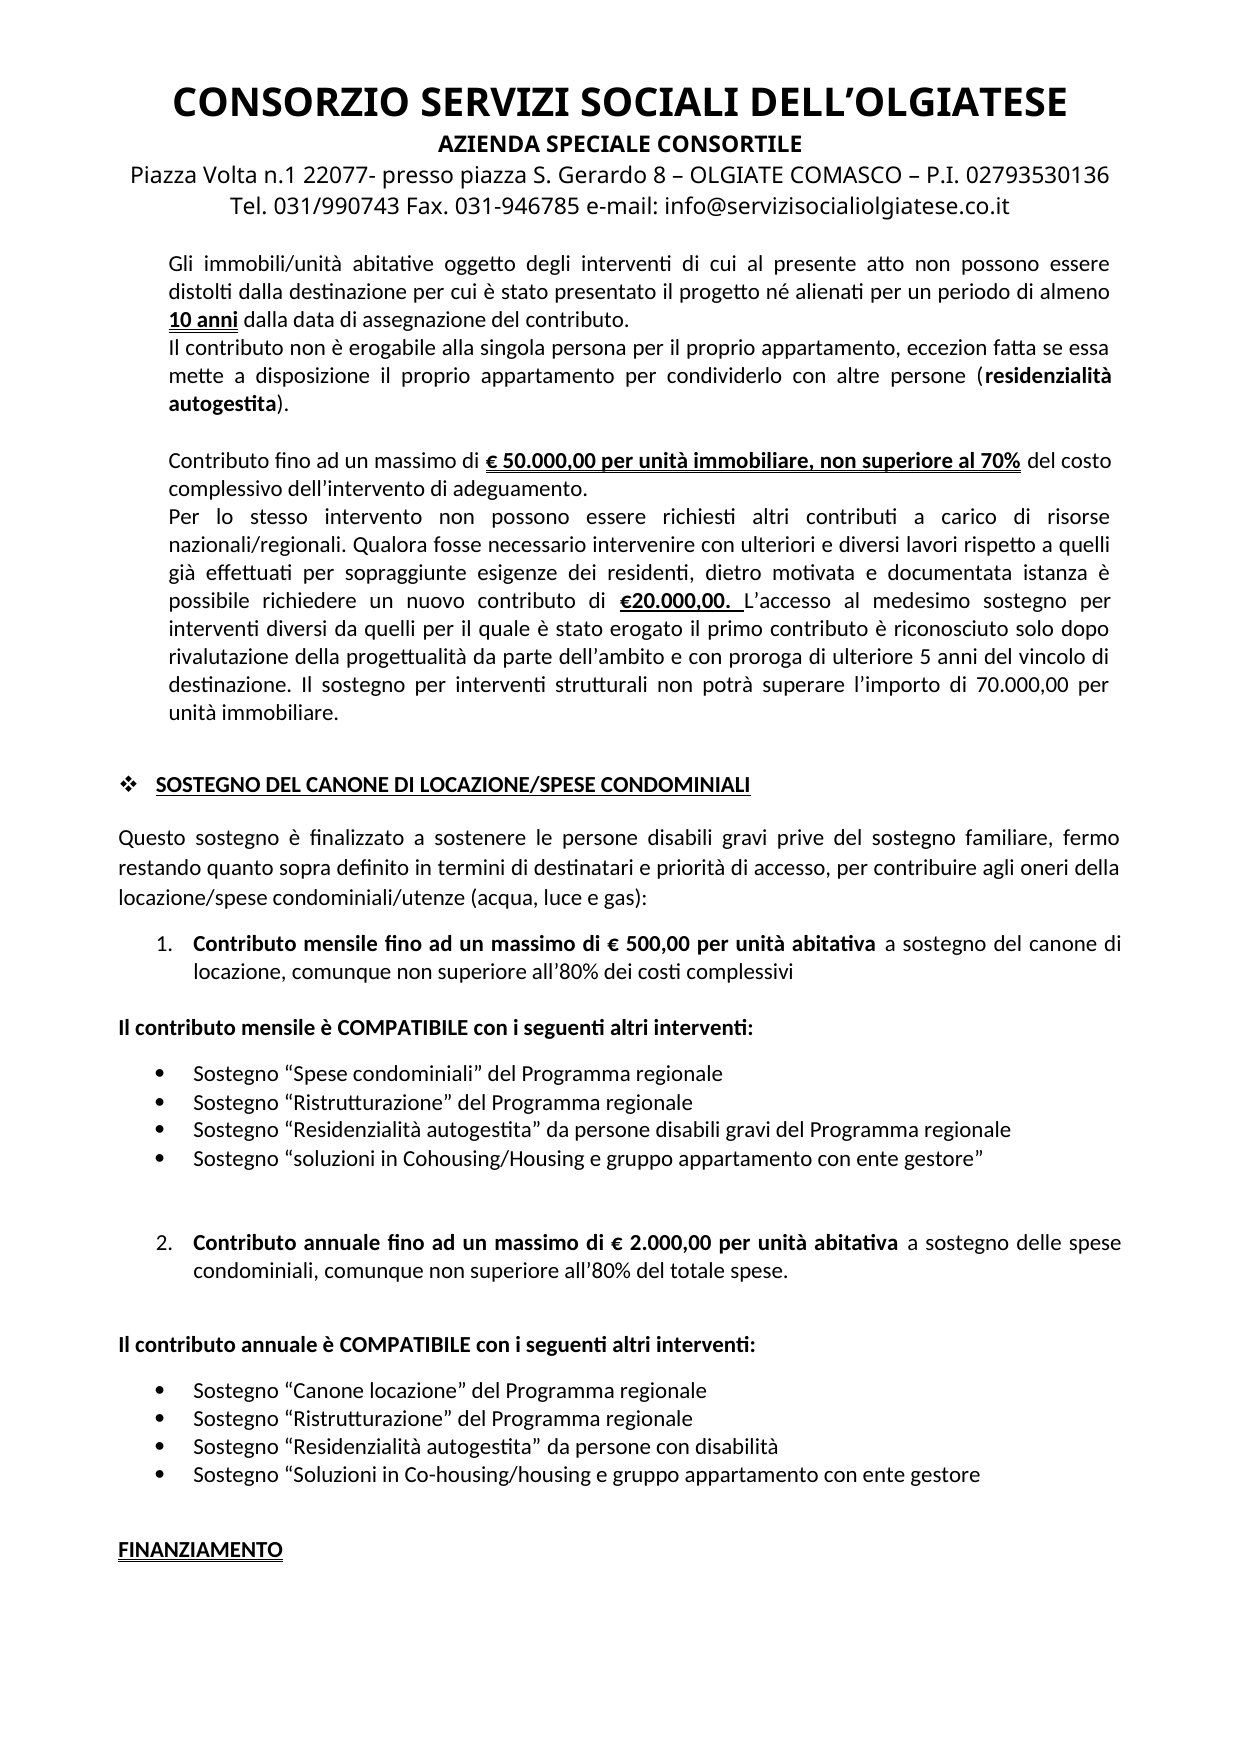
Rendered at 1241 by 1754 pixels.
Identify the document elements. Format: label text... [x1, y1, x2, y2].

text Contributo fino ad un massimo di € 50.000,00 per unità immobiliare, non superiore al 70% del costo complessivo dell’intervento di adeguamento. [168, 446, 1112, 502]
text Il contributo non è erogabile alla singola persona per il proprio appartamento, eccezion fatta se essa mette a disposizione il proprio appartamento per condividerlo con altre persone (residenzialità autogestita). [168, 333, 1112, 418]
text Per lo stesso intervento non possono essere richiesti altri contributi a carico di risorse nazionali/regionali. Qualora fosse necessario intervenire con ulteriori e diversi lavori rispetto a quelli già effettuati per sopraggiunte esigenze dei residenti, dietro motivata e documentata istanza è possibile richiedere un nuovo contributo di €20.000,00. L’accesso al medesimo sostegno per interventi diversi da quelli per il quale è stato erogato il primo contributo è riconosciuto solo dopo rivalutazione della progettualità da parte dell’ambito e con proroga di ulteriore 5 anni del vincolo di destinazione. Il sostegno per interventi strutturali non potrà superare l’importo di 70.000,00 per unità immobiliare. [168, 502, 1112, 726]
text Gli immobili/unità abitative oggetto degli interventi di cui al presente atto non possono essere distolti dalla destinazione per cui è stato presentato il progetto né alienati per un periodo di almeno 10 anni dalla data di assegnazione del contributo. [168, 249, 1112, 333]
list Sostegno “Ristrutturazione” del Programma regionale [156, 1404, 1122, 1432]
list Sostegno “Canone locazione” del Programma regionale [156, 1376, 1122, 1404]
text Questo sostegno è finalizzato a sostenere le persone disabili gravi prive del sostegno familiare, fermo restando quanto sopra definito in termini di destinatari e priorità di accesso, per contribuire agli oneri della locazione/spese condominiali/utenze (acqua, luce e gas): [118, 823, 1122, 911]
text Il contributo mensile è COMPATIBILE con i seguenti altri interventi: [118, 1013, 1122, 1041]
list Contributo mensile fino ad un massimo di € 500,00 per unità abitativa a sostegno del canone di locazione, comunque non superiore all’80% dei costi complessivi [156, 929, 1122, 985]
list SOSTEGNO DEL CANONE DI LOCAZIONE/SPESE CONDOMINIALI [118, 772, 1122, 798]
list Sostegno “Residenzialità autogestita” da persone disabili gravi del Programma regionale [156, 1116, 1122, 1144]
list Sostegno “soluzioni in Cohousing/Housing e gruppo appartamento con ente gestore” [156, 1144, 1122, 1172]
list Sostegno “Spese condominiali” del Programma regionale [156, 1059, 1122, 1088]
list Contributo annuale fino ad un massimo di € 2.000,00 per unità abitativa a sostegno delle spese condominiali, comunque non superiore all’80% del totale spese. [156, 1228, 1122, 1284]
list Sostegno “Soluzioni in Co-housing/housing e gruppo appartamento con ente gestore [156, 1461, 1122, 1488]
text Il contributo annuale è COMPATIBILE con i seguenti altri interventi: [118, 1330, 1122, 1358]
text FINANZIAMENTO [118, 1535, 1122, 1563]
list Sostegno “Ristrutturazione” del Programma regionale [156, 1088, 1122, 1116]
list Sostegno “Residenzialità autogestita” da persone con disabilità [156, 1432, 1122, 1461]
